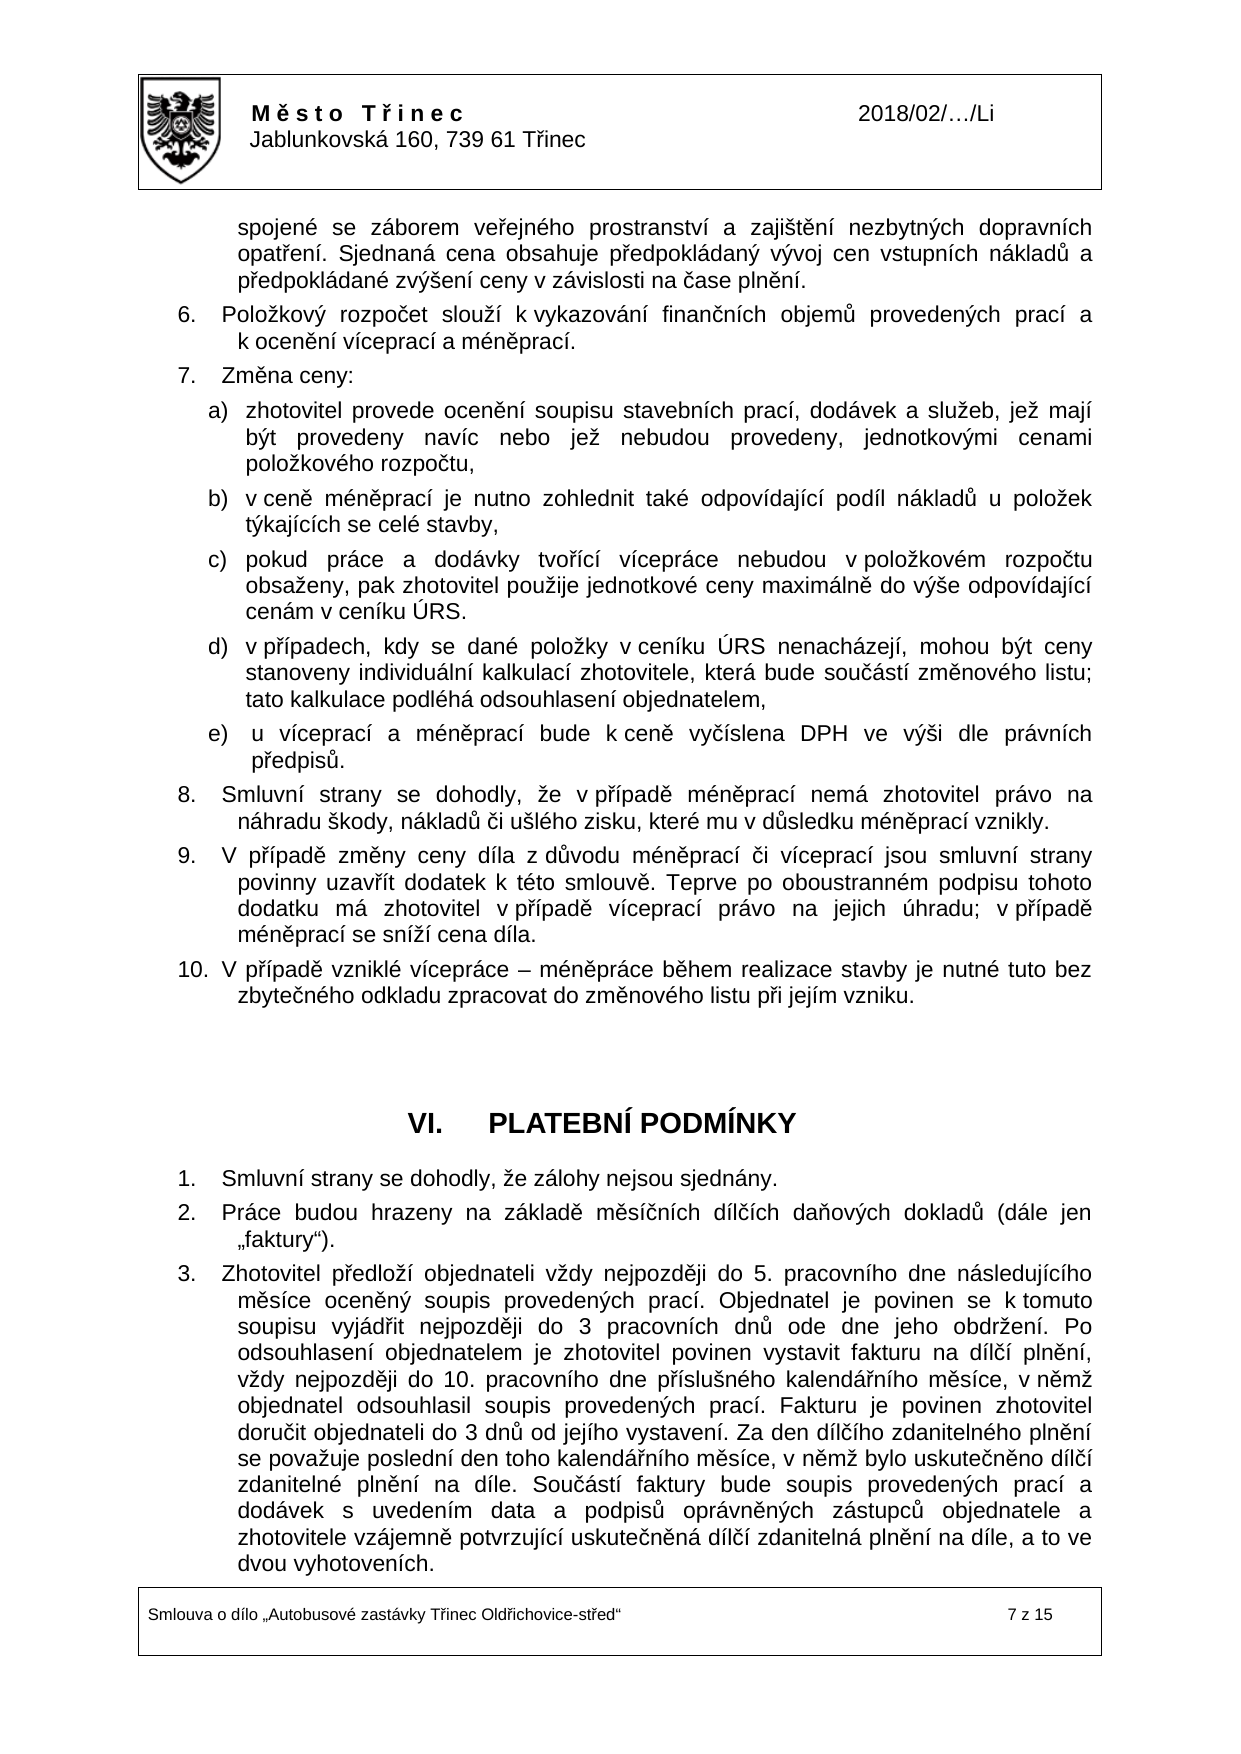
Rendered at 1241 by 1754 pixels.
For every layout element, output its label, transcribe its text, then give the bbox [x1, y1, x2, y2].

subtitle 2. Práce budou hrazeny na základě měsíčních dílčích daňových dokladů (dále jen „faktury“). [177, 1199, 1093, 1252]
subtitle 9. V případě změny ceny díla z důvodu méněprací či víceprací jsou smluvní strany povinny uzavřít dodatek k této smlouvě. Teprve po oboustranném podpisu tohoto dodatku má zhotovitel v případě víceprací právo na jejich úhradu; v případě méněprací se sníží cena díla. [177, 842, 1093, 948]
subtitle 6. Položkový rozpočet slouží k vykazování finančních objemů provedených prací a k ocenění víceprací a méněprací. [177, 301, 1093, 354]
list pokud práce a dodávky tvořící vícepráce nebudou v položkovém rozpočtu obsaženy, pak zhotovitel použije jednotkové ceny maximálně do výše odpovídající cenám v ceníku ÚRS. [208, 546, 1093, 624]
subtitle 7. Změna ceny: [177, 362, 1093, 389]
subtitle PLATEBNÍ PODMÍNKY [148, 1106, 1093, 1139]
subtitle 3. Zhotovitel předloží objednateli vždy nejpozději do 5. pracovního dne následujícího měsíce oceněný soupis provedených prací. Objednatel je povinen se k tomuto soupisu vyjádřit nejpozději do 3 pracovních dnů ode dne jeho obdržení. Po odsouhlasení objednatelem je zhotovitel povinen vystavit fakturu na dílčí plnění, vždy nejpozději do 10. pracovního dne příslušného kalendářního měsíce, v němž objednatel odsouhlasil soupis provedených prací. Fakturu je povinen zhotovitel doručit objednateli do 3 dnů od jejího vystavení. Za den dílčího zdanitelného plnění se považuje poslední den toho kalendářního měsíce, v němž bylo uskutečněno dílčí zdanitelné plnění na díle. Součástí faktury bude soupis provedených prací a dodávek s uvedením data a podpisů oprávněných zástupců objednatele a zhotovitele vzájemně potvrzující uskutečněná dílčí zdanitelná plnění na díle, a to ve dvou vyhotoveních. [177, 1260, 1093, 1577]
subtitle 8. Smluvní strany se dohodly, že v případě méněprací nemá zhotovitel právo na náhradu škody, nákladů či ušlého zisku, které mu v důsledku méněprací vznikly. [177, 781, 1093, 834]
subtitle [177, 214, 1093, 293]
text e) u víceprací a méněprací bude k ceně vyčíslena DPH ve výši dle právních předpisů. [208, 720, 1093, 773]
list zhotovitel provede ocenění soupisu stavebních prací, dodávek a služeb, jež mají být provedeny navíc nebo jež nebudou provedeny, jednotkovými cenami položkového rozpočtu, [208, 397, 1093, 476]
list v ceně méněprací je nutno zohlednit také odpovídající podíl nákladů u položek týkajících se celé stavby, [208, 484, 1093, 537]
list v případech, kdy se dané položky v ceníku ÚRS nenacházejí, mohou být ceny stanoveny individuální kalkulací zhotovitele, která bude součástí změnového listu; tato kalkulace podléhá odsouhlasení objednatelem, [208, 633, 1093, 712]
subtitle 10. V případě vzniklé vícepráce – méněpráce během realizace stavby je nutné tuto bez zbytečného odkladu zpracovat do změnového listu při jejím vzniku. [177, 956, 1093, 1009]
subtitle 1. Smluvní strany se dohodly, že zálohy nejsou sjednány. [177, 1164, 1093, 1191]
